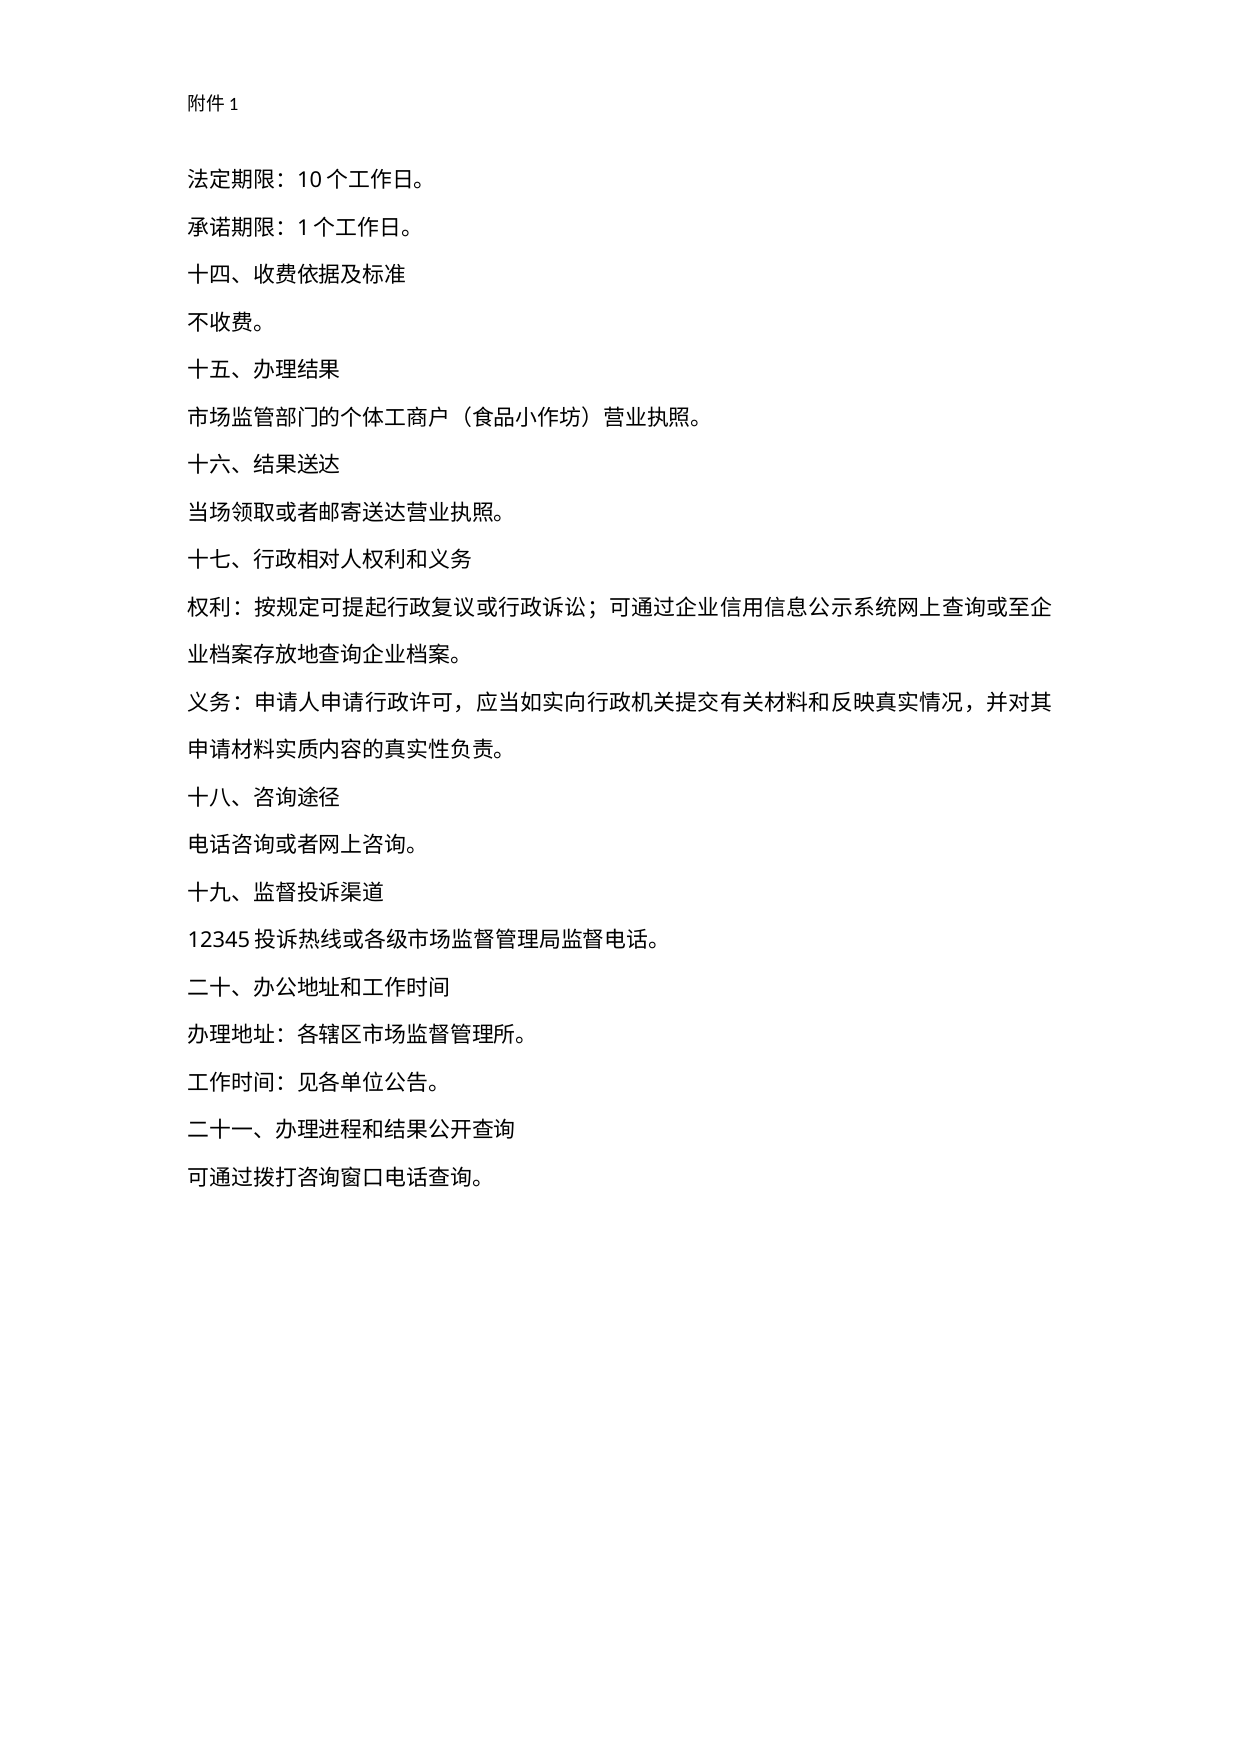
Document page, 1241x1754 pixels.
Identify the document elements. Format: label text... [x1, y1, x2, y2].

text 十六、结果送达 [187, 447, 1053, 479]
text 市场监管部门的个体工商户（食品小作坊）营业执照。 [187, 400, 1053, 431]
text 法定期限：10个工作日。 [187, 162, 1053, 194]
text 办理地址：各辖区市场监督管理所。 [187, 1017, 1053, 1049]
text 十五、办理结果 [187, 352, 1053, 384]
text 电话咨询或者网上咨询。 [187, 827, 1053, 859]
text 可通过拨打咨询窗口电话查询。 [187, 1160, 1053, 1191]
text 12345投诉热线或各级市场监督管理局监督电话。 [187, 922, 1053, 954]
text 承诺期限：1个工作日。 [187, 209, 1053, 241]
text 工作时间：见各单位公告。 [187, 1065, 1053, 1096]
text 二十、办公地址和工作时间 [187, 970, 1053, 1001]
text 不收费。 [187, 305, 1053, 336]
text 当场领取或者邮寄送达营业执照。 [187, 495, 1053, 526]
text 十八、咨询途径 [187, 780, 1053, 811]
text 义务：申请人申请行政许可，应当如实向行政机关提交有关材料和反映真实情况，并对其申请材料实质内容的真实性负责。 [187, 685, 1053, 764]
text 十九、监督投诉渠道 [187, 875, 1053, 906]
text 权利：按规定可提起行政复议或行政诉讼；可通过企业信用信息公示系统网上查询或至企业档案存放地查询企业档案。 [187, 590, 1053, 669]
text 十七、行政相对人权利和义务 [187, 542, 1053, 574]
text 十四、收费依据及标准 [187, 257, 1053, 289]
text 二十一、办理进程和结果公开查询 [187, 1112, 1053, 1144]
